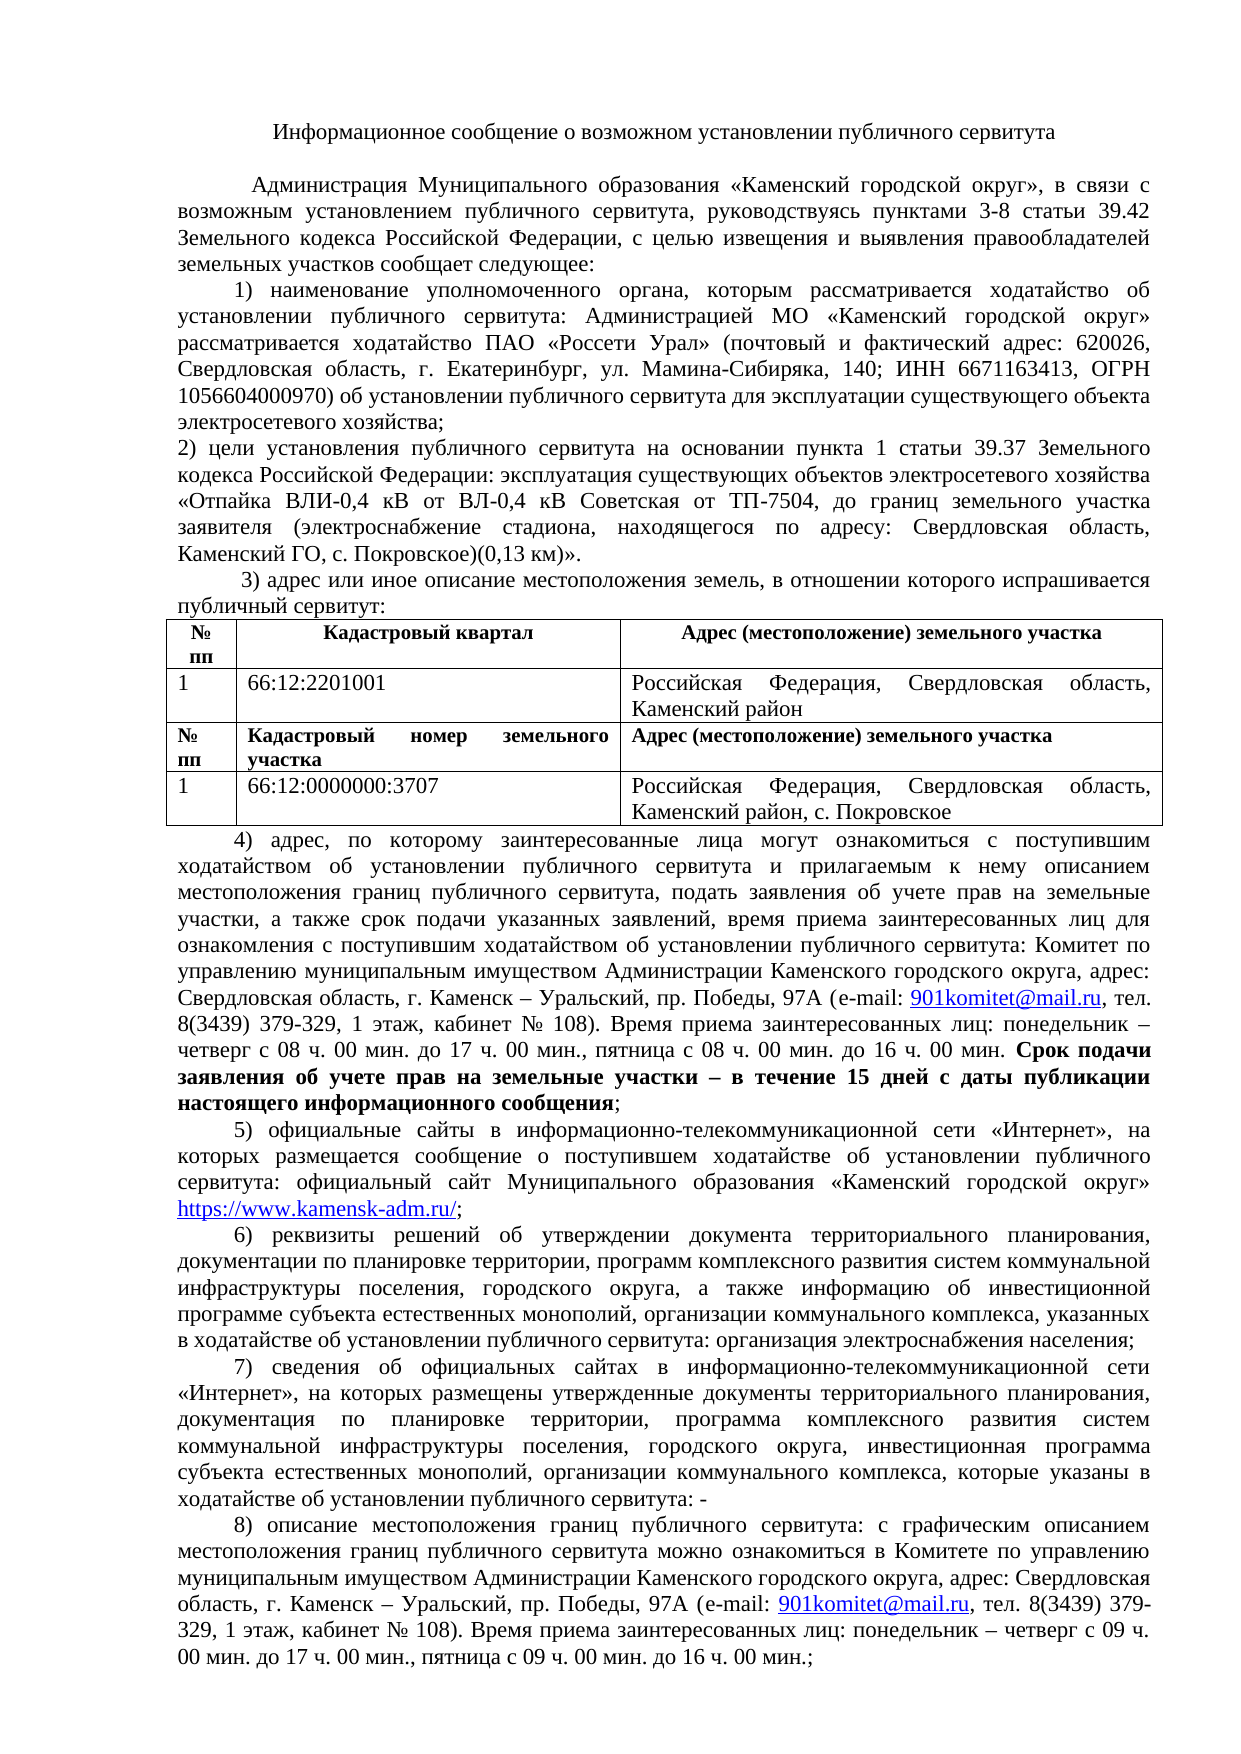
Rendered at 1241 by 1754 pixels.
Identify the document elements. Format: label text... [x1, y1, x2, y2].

text 2) цели установления публичного сервитута на основании пункта 1 статьи 39.37 Земельного кодекса Российской Федерации: эксплуатация существующих объектов электросетевого хозяйства «Отпайка ВЛИ-0,4 кВ от ВЛ-0,4 кВ Советская от ТП-7504, до границ земельного участка заявителя (электроснабжение стадиона, находящегося по адресу: Свердловская область, Каменский ГО, с. Покровское)(0,13 км)». [177, 434, 1152, 566]
text 1) наименование уполномоченного органа, которым рассматривается ходатайство об установлении публичного сервитута: Администрацией МО «Каменский городской округ» рассматривается ходатайство ПАО «Россети Урал» (почтовый и фактический адрес: 620026, Свердловская область, г. Екатеринбург, ул. Мамина-Сибиряка, 140; ИНН 6671163413, ОГРН 1056604000970) об установлении публичного сервитута для эксплуатации существующего объекта электросетевого хозяйства; [177, 276, 1152, 434]
table_cell 66:12:0000000:3707 [237, 772, 620, 825]
table_cell Кадастровый номер земельного участка [237, 723, 620, 771]
table_cell Российская Федерация, Свердловская область, Каменский район, с. Покровское [621, 772, 1162, 825]
text 3) адрес или иное описание местоположения земель, в отношении которого испрашивается публичный сервитут: [177, 566, 1152, 619]
table_cell Адрес (местоположение) земельного участка [621, 723, 1162, 771]
table_header Кадастровый квартал [237, 620, 620, 668]
text Администрация Муниципального образования «Каменский городской округ», в связи с возможным установлением публичного сервитута, руководствуясь пунктами 3-8 статьи 39.42 Земельного кодекса Российской Федерации, с целью извещения и выявления правообладателей земельных участков сообщает следующее: [177, 171, 1152, 276]
table_cell 1 [167, 772, 236, 825]
text 5) официальные сайты в информационно-телекоммуникационной сети «Интернет», на которых размещается сообщение о поступившем ходатайстве об установлении публичного сервитута: официальный сайт Муниципального образования «Каменский городской округ» https://www.kamensk-adm.ru/; [177, 1116, 1152, 1221]
text 7) сведения об официальных сайтах в информационно-телекоммуникационной сети «Интернет», на которых размещены утвержденные документы территориального планирования, документация по планировке территории, программа комплексного развития систем коммунальной инфраструктуры поселения, городского округа, инвестиционная программа субъекта естественных монополий, организации коммунального комплекса, которые указаны в ходатайстве об установлении публичного сервитута: - [177, 1353, 1152, 1511]
text 8) описание местоположения границ публичного сервитута: с графическим описанием местоположения границ публичного сервитута можно ознакомиться в Комитете по управлению муниципальным имуществом Администрации Каменского городского округа, адрес: Свердловская область, г. Каменск – Уральский, пр. Победы, 97А (e-mail: 901komitet@mail.ru, тел. 8(3439) 379-329, 1 этаж, кабинет № 108). Время приема заинтересованных лиц: понедельник – четверг с 09 ч. 00 мин. до 17 ч. 00 мин., пятница с 09 ч. 00 мин. до 16 ч. 00 мин.; [177, 1511, 1152, 1669]
table_cell 1 [167, 669, 236, 722]
table_cell Российская Федерация, Свердловская область, Каменский район [621, 669, 1162, 722]
table_header № пп [167, 620, 236, 668]
text 6) реквизиты решений об утверждении документа территориального планирования, документации по планировке территории, программ комплексного развития систем коммунальной инфраструктуры поселения, городского округа, а также информацию об инвестиционной программе субъекта естественных монополий, организации коммунального комплекса, указанных в ходатайстве об установлении публичного сервитута: организация электроснабжения населения; [177, 1221, 1152, 1353]
table_cell 66:12:2201001 [237, 669, 620, 722]
table_header Адрес (местоположение) земельного участка [621, 620, 1162, 668]
text 4) адрес, по которому заинтересованные лица могут ознакомиться с поступившим ходатайством об установлении публичного сервитута и прилагаемым к нему описанием местоположения границ публичного сервитута, подать заявления об учете прав на земельные участки, а также срок подачи указанных заявлений, время приема заинтересованных лиц для ознакомления с поступившим ходатайством об установлении публичного сервитута: Комитет по управлению муниципальным имуществом Администрации Каменского городского округа, адрес: Свердловская область, г. Каменск – Уральский, пр. Победы, 97А (e-mail: 901komitet@mail.ru, тел. 8(3439) 379-329, 1 этаж, кабинет № 108). Время приема заинтересованных лиц: понедельник – четверг с 08 ч. 00 мин. до 17 ч. 00 мин., пятница с 08 ч. 00 мин. до 16 ч. 00 мин. Срок подачи заявления об учете прав на земельные участки – в течение 15 дней с даты публикации настоящего информационного сообщения; [177, 826, 1152, 1116]
text Информационное сообщение о возможном установлении публичного сервитута [177, 118, 1152, 144]
table_cell № пп [167, 723, 236, 771]
